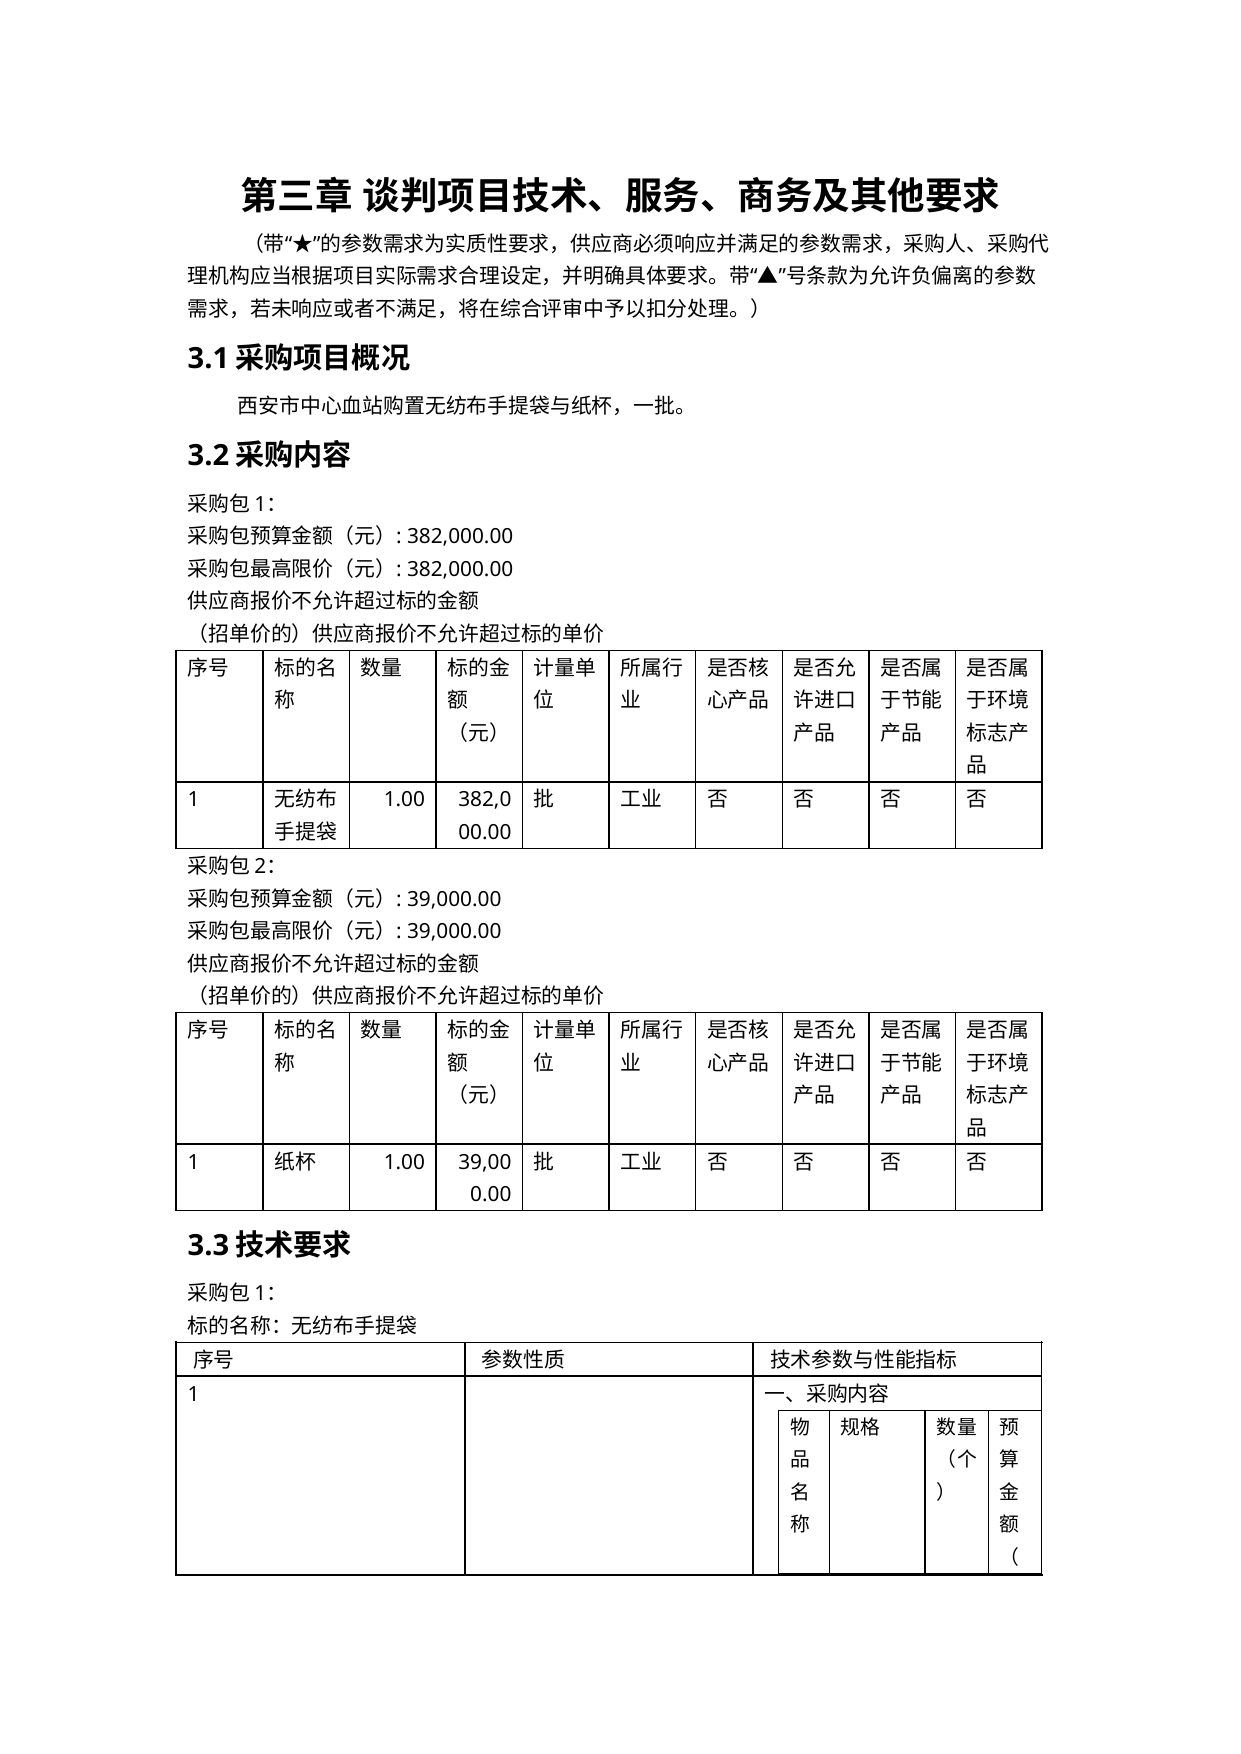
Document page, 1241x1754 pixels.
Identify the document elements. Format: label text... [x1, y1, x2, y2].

table_header 数量 [350, 1013, 435, 1143]
text 采购包1： [187, 1276, 1053, 1309]
text 采购包最高限价（元）: 39,000.00 [187, 914, 1053, 947]
text （招单价的）供应商报价不允许超过标的单价 [187, 979, 1053, 1012]
table_header 是否属于节能产品 [870, 651, 955, 781]
table_cell 批 [523, 783, 608, 848]
table_cell 1 [177, 1377, 464, 1574]
table_cell 工业 [610, 783, 695, 848]
table_header 是否属于节能产品 [870, 1013, 955, 1143]
table_cell 39,000.00 [437, 1145, 522, 1210]
table_header 计量单位 [523, 651, 608, 781]
table_cell 否 [956, 1145, 1041, 1210]
table_cell 1.00 [350, 1145, 435, 1210]
table_cell 382,000.00 [437, 783, 522, 848]
table_cell 工业 [610, 1145, 695, 1210]
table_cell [754, 1377, 1041, 1574]
text 采购包预算金额（元）: 39,000.00 [187, 882, 1053, 914]
table_header 是否核心产品 [696, 651, 782, 781]
table_header 标的金额 （元） [437, 1013, 522, 1143]
text 采购包2： [187, 849, 1053, 882]
table_header 数量 [350, 651, 435, 781]
table_cell 否 [696, 783, 782, 848]
table_cell 1.00 [350, 783, 435, 848]
text 采购包最高限价（元）: 382,000.00 [187, 552, 1053, 584]
table_header 所属行业 [610, 651, 695, 781]
table_header 标的名称 [264, 1013, 349, 1143]
table_header 标的名称 [264, 651, 349, 781]
table_header 标的金额 （元） [437, 651, 522, 781]
table_header 是否允许进口产品 [783, 651, 868, 781]
text 供应商报价不允许超过标的金额 [187, 947, 1053, 979]
table_cell 否 [696, 1145, 782, 1210]
text 供应商报价不允许超过标的金额 [187, 584, 1053, 617]
table_header 技术参数与性能指标 [754, 1343, 1041, 1375]
table_cell 否 [783, 783, 868, 848]
table_cell 否 [870, 783, 955, 848]
table_cell 否 [956, 783, 1041, 848]
table_header 计量单位 [523, 1013, 608, 1143]
table_header 是否属于环境标志产品 [956, 1013, 1041, 1143]
text 标的名称：无纺布手提袋 [187, 1309, 1053, 1341]
table_cell 批 [523, 1145, 608, 1210]
table_cell 否 [870, 1145, 955, 1210]
text 3.1采购项目概况 [187, 324, 1053, 389]
text 第三章 谈判项目技术、服务、商务及其他要求 [187, 162, 1053, 227]
table_cell 纸杯 [264, 1145, 349, 1210]
table_header 所属行业 [610, 1013, 695, 1143]
table_header 是否属于环境标志产品 [956, 651, 1041, 781]
text （招单价的）供应商报价不允许超过标的单价 [187, 617, 1053, 649]
table_header 序号 [177, 651, 262, 781]
table_header 序号 [177, 1343, 464, 1375]
text 3.2采购内容 [187, 422, 1053, 487]
text 采购包1： [187, 487, 1053, 519]
text 3.3技术要求 [187, 1211, 1053, 1276]
table_cell 否 [783, 1145, 868, 1210]
text 西安市中心血站购置无纺布手提袋与纸杯，一批。 [187, 389, 1053, 422]
table_cell 1 [177, 1145, 262, 1210]
text （带“★”的参数需求为实质性要求，供应商必须响应并满足的参数需求，采购人、采购代理机构应当根据项目实际需求合理设定，并明确具体要求。带“▲”号条款为允许负偏离的参数需求，若未响应或者不满足，将在综合评审中予以扣分处理。） [187, 227, 1053, 324]
table_header 参数性质 [466, 1343, 752, 1375]
table_cell 无纺布手提袋 [264, 783, 349, 848]
table_header 是否允许进口产品 [783, 1013, 868, 1143]
table_cell [466, 1377, 752, 1574]
text 采购包预算金额（元）: 382,000.00 [187, 519, 1053, 552]
table_header 序号 [177, 1013, 262, 1143]
table_header 是否核心产品 [696, 1013, 782, 1143]
table_cell 1 [177, 783, 262, 848]
